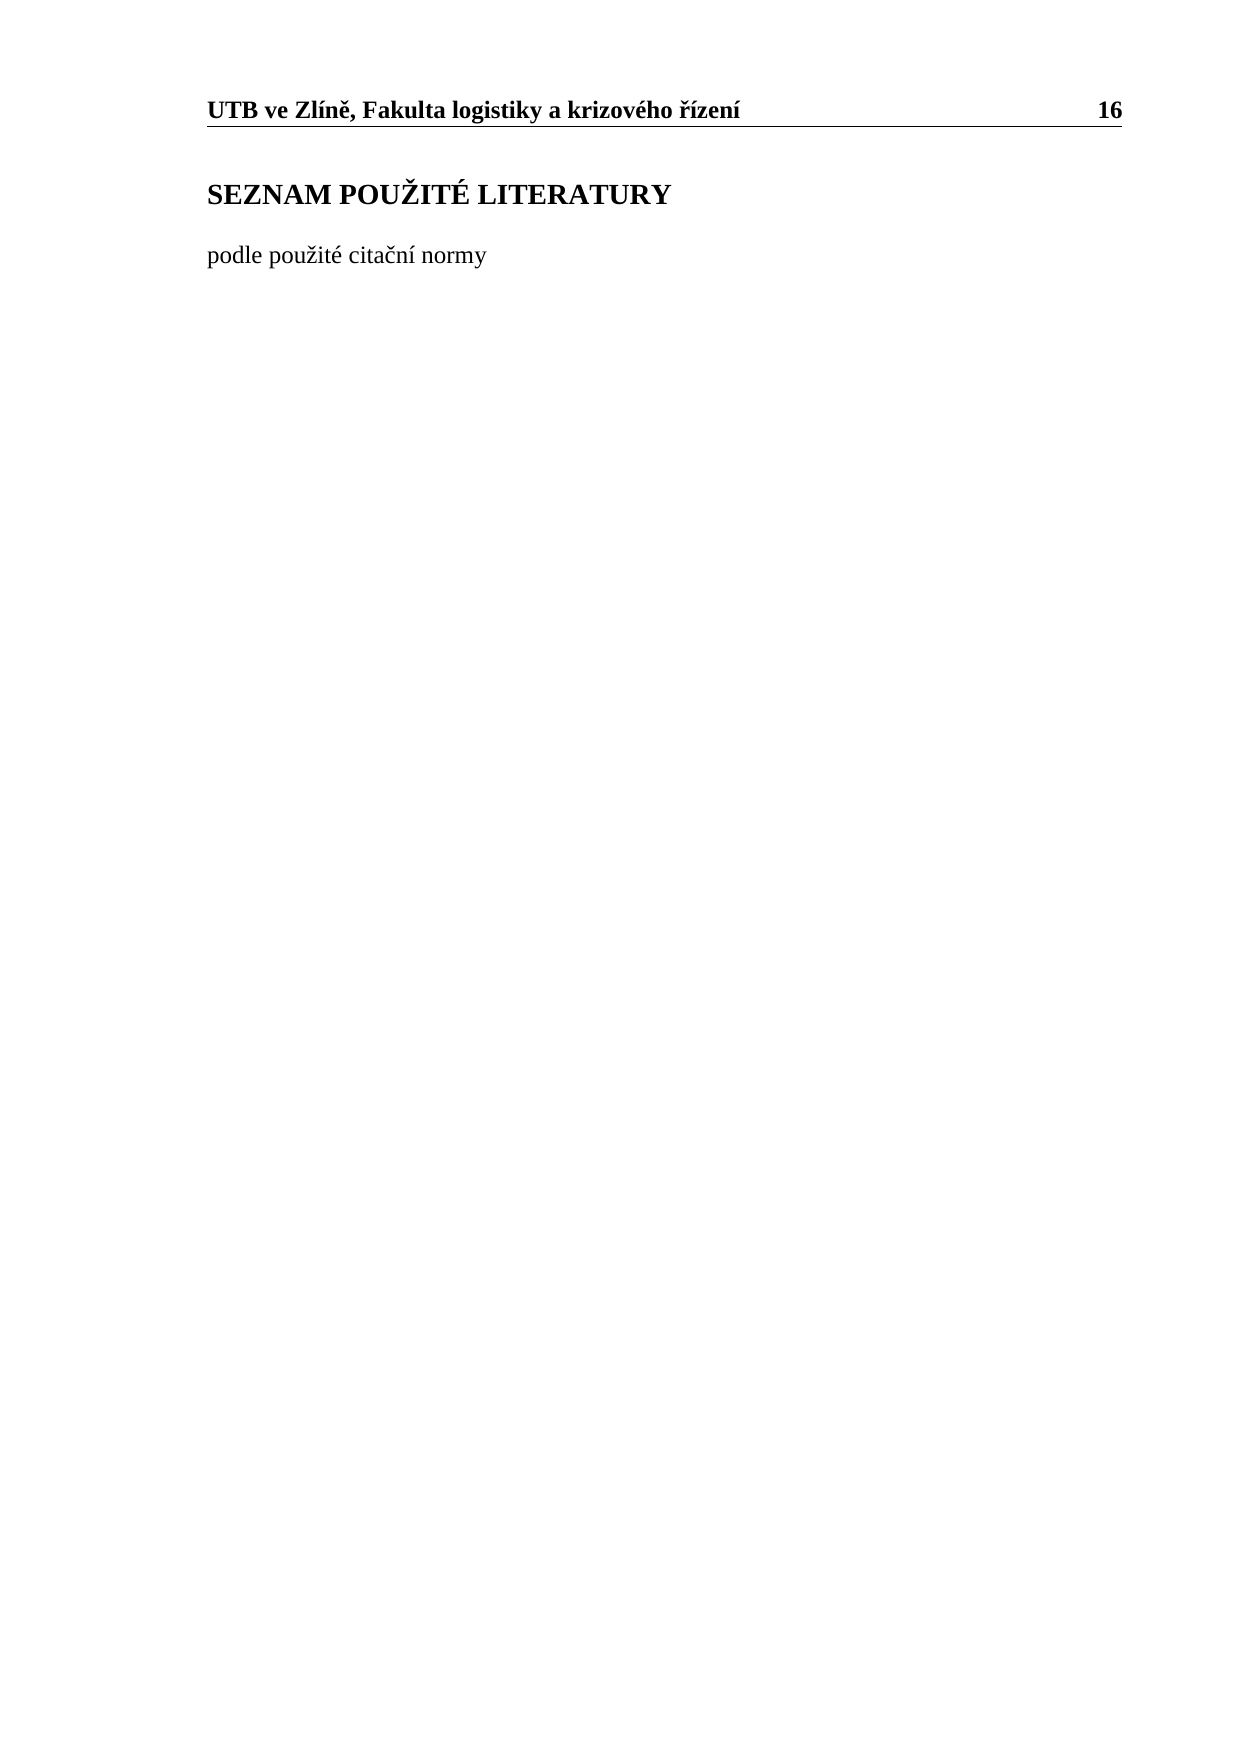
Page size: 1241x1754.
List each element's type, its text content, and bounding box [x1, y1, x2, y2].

text podle použité citační normy [207, 240, 1122, 269]
text SEZNAM POUŽITÉ LITERATURY [207, 177, 1122, 211]
